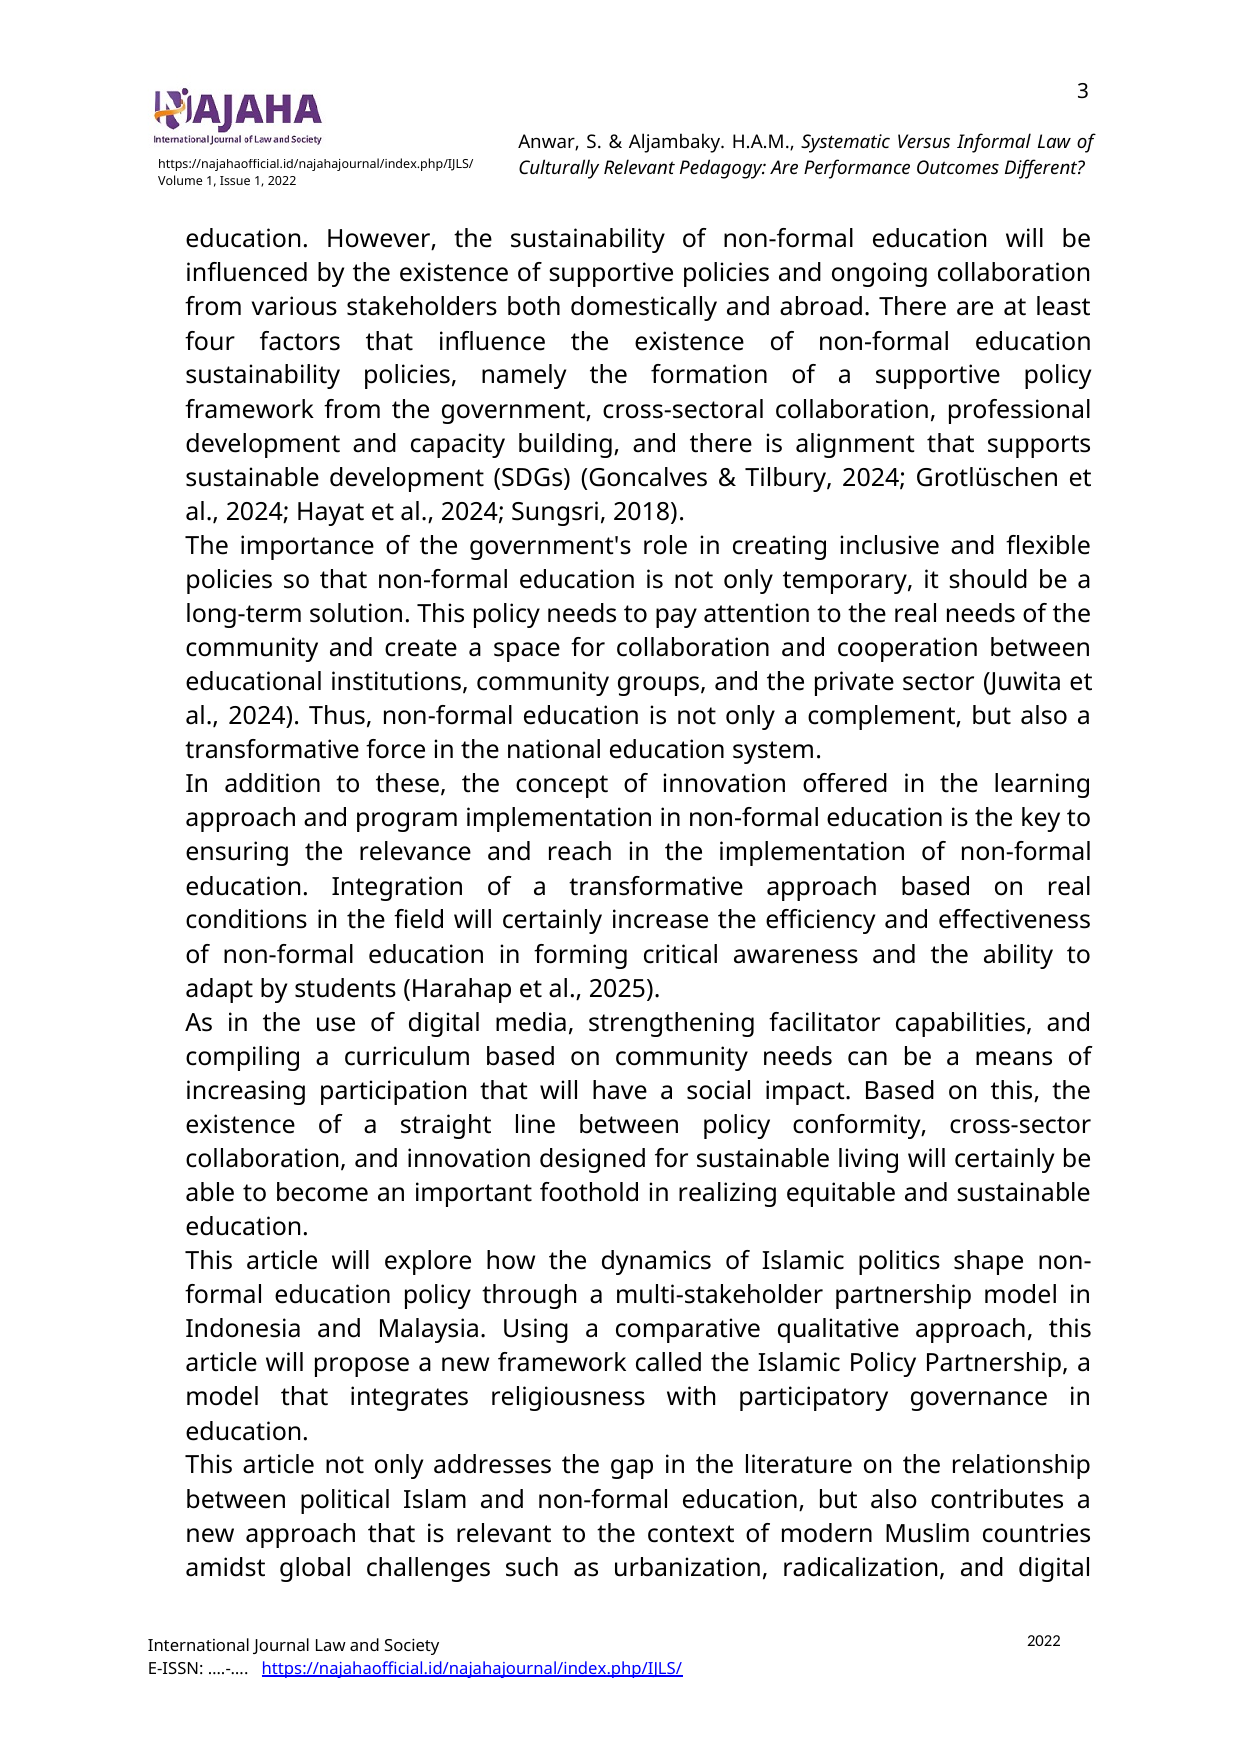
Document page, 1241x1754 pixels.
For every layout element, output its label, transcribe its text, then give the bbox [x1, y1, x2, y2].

text In addition to these, the concept of innovation offered in the learning approach and program implementation in non-formal education is the key to ensuring the relevance and reach in the implementation of non-formal education. Integration of a transformative approach based on real conditions in the field will certainly increase the efficiency and effectiveness of non-formal education in forming critical awareness and the ability to adapt by students . [185, 766, 1092, 1004]
text The importance of the government's role in creating inclusive and flexible policies so that non-formal education is not only temporary, it should be a long-term solution. This policy needs to pay attention to the real needs of the community and create a space for collaboration and cooperation between educational institutions, community groups, and the private sector . Thus, non-formal education is not only a complement, but also a transformative force in the national education system. [185, 527, 1092, 766]
picture [147, 75, 327, 159]
text This article will explore how the dynamics of Islamic politics shape non-formal education policy through a multi-stakeholder partnership model in Indonesia and Malaysia. Using a comparative qualitative approach, this article will propose a new framework called the Islamic Policy Partnership, a model that integrates religiousness with participatory governance in education. [185, 1243, 1092, 1447]
text As in the use of digital media, strengthening facilitator capabilities, and compiling a curriculum based on community needs can be a means of increasing participation that will have a social impact. Based on this, the existence of a straight line between policy conformity, cross-sector collaboration, and innovation designed for sustainable living will certainly be able to become an important foothold in realizing equitable and sustainable education. [185, 1004, 1092, 1243]
